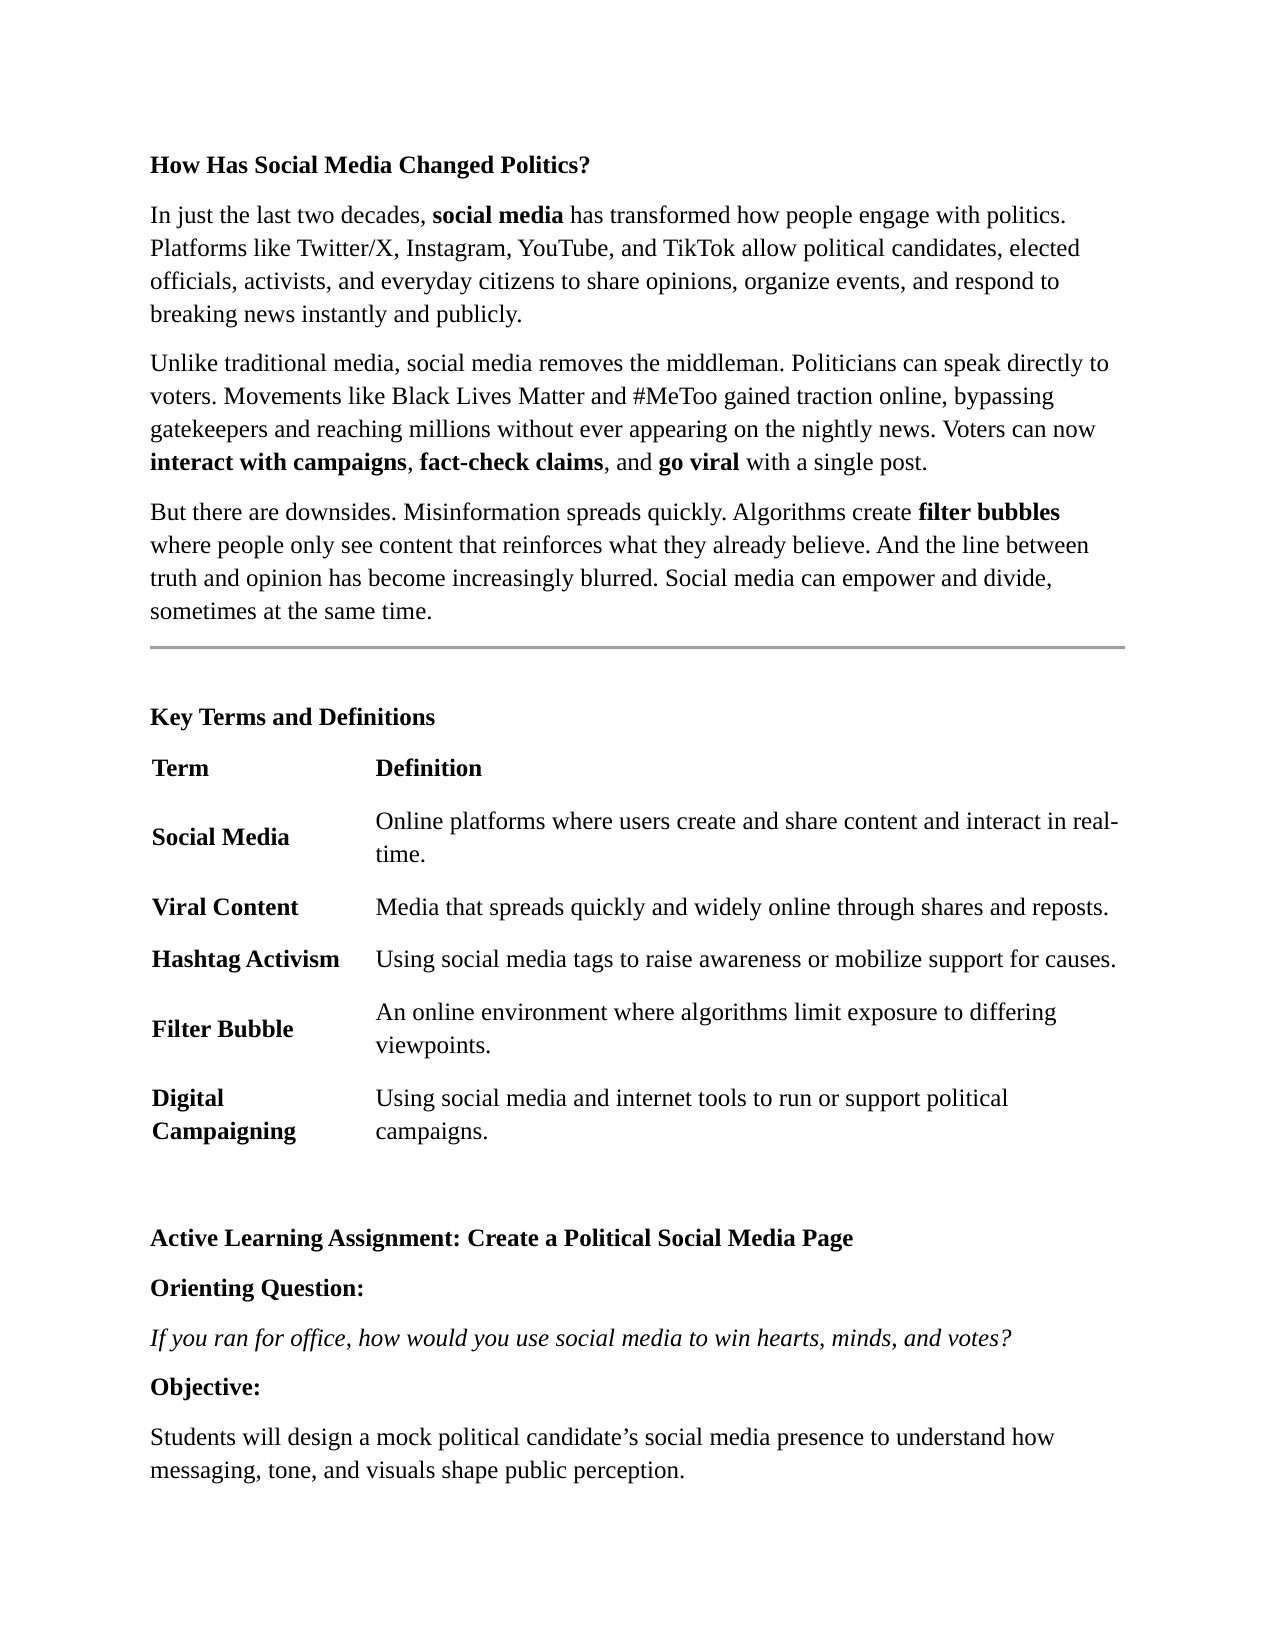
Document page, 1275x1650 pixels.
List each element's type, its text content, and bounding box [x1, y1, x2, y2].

table_header Term [150, 751, 374, 804]
text Unlike traditional media, social media removes the middleman. Politicians can speak directly to voters. Movements like Black Lives Matter and #MeToo gained traction online, bypassing gatekeepers and reaching millions without ever appearing on the nightly news. Voters can now interact with campaigns, fact-check claims, and go viral with a single post. [150, 348, 1125, 476]
table_cell Media that spreads quickly and widely online through shares and reposts. [374, 890, 1125, 943]
table_cell Digital Campaigning [150, 1082, 374, 1167]
table_cell Hashtag Activism [150, 943, 374, 996]
text Orienting Question: [150, 1273, 1125, 1302]
text If you ran for office, how would you use social media to win hearts, minds, and votes? [150, 1323, 1125, 1351]
table_cell Filter Bubble [150, 996, 374, 1082]
text But there are downsides. Misinformation spreads quickly. Algorithms create filter bubbles where people only see content that reinforces what they already believe. And the line between truth and opinion has become increasingly blurred. Social media can empower and divide, sometimes at the same time. [150, 497, 1125, 625]
table_cell Viral Content [150, 890, 374, 943]
table_cell An online environment where algorithms limit exposure to differing viewpoints. [374, 996, 1125, 1082]
table_cell Online platforms where users create and share content and interact in real-time. [374, 804, 1125, 890]
text In just the last two decades, social media has transformed how people engage with politics. Platforms like Twitter/X, Instagram, YouTube, and TikTok allow political candidates, elected officials, activists, and everyday citizens to share opinions, organize events, and respond to breaking news instantly and publicly. [150, 200, 1125, 327]
table_cell Using social media and internet tools to run or support political campaigns. [374, 1082, 1125, 1167]
table_cell Using social media tags to raise awareness or mobilize support for causes. [374, 943, 1125, 996]
table_header Definition [374, 751, 1125, 804]
text Key Terms and Definitions [150, 702, 1125, 731]
text Objective: [150, 1372, 1125, 1401]
text How Has Social Media Changed Politics? [150, 150, 1125, 179]
text Active Learning Assignment: Create a Political Social Media Page [150, 1223, 1125, 1252]
text Students will design a mock political candidate’s social media presence to understand how messaging, tone, and visuals shape public perception. [150, 1422, 1125, 1484]
table_cell Social Media [150, 804, 374, 890]
